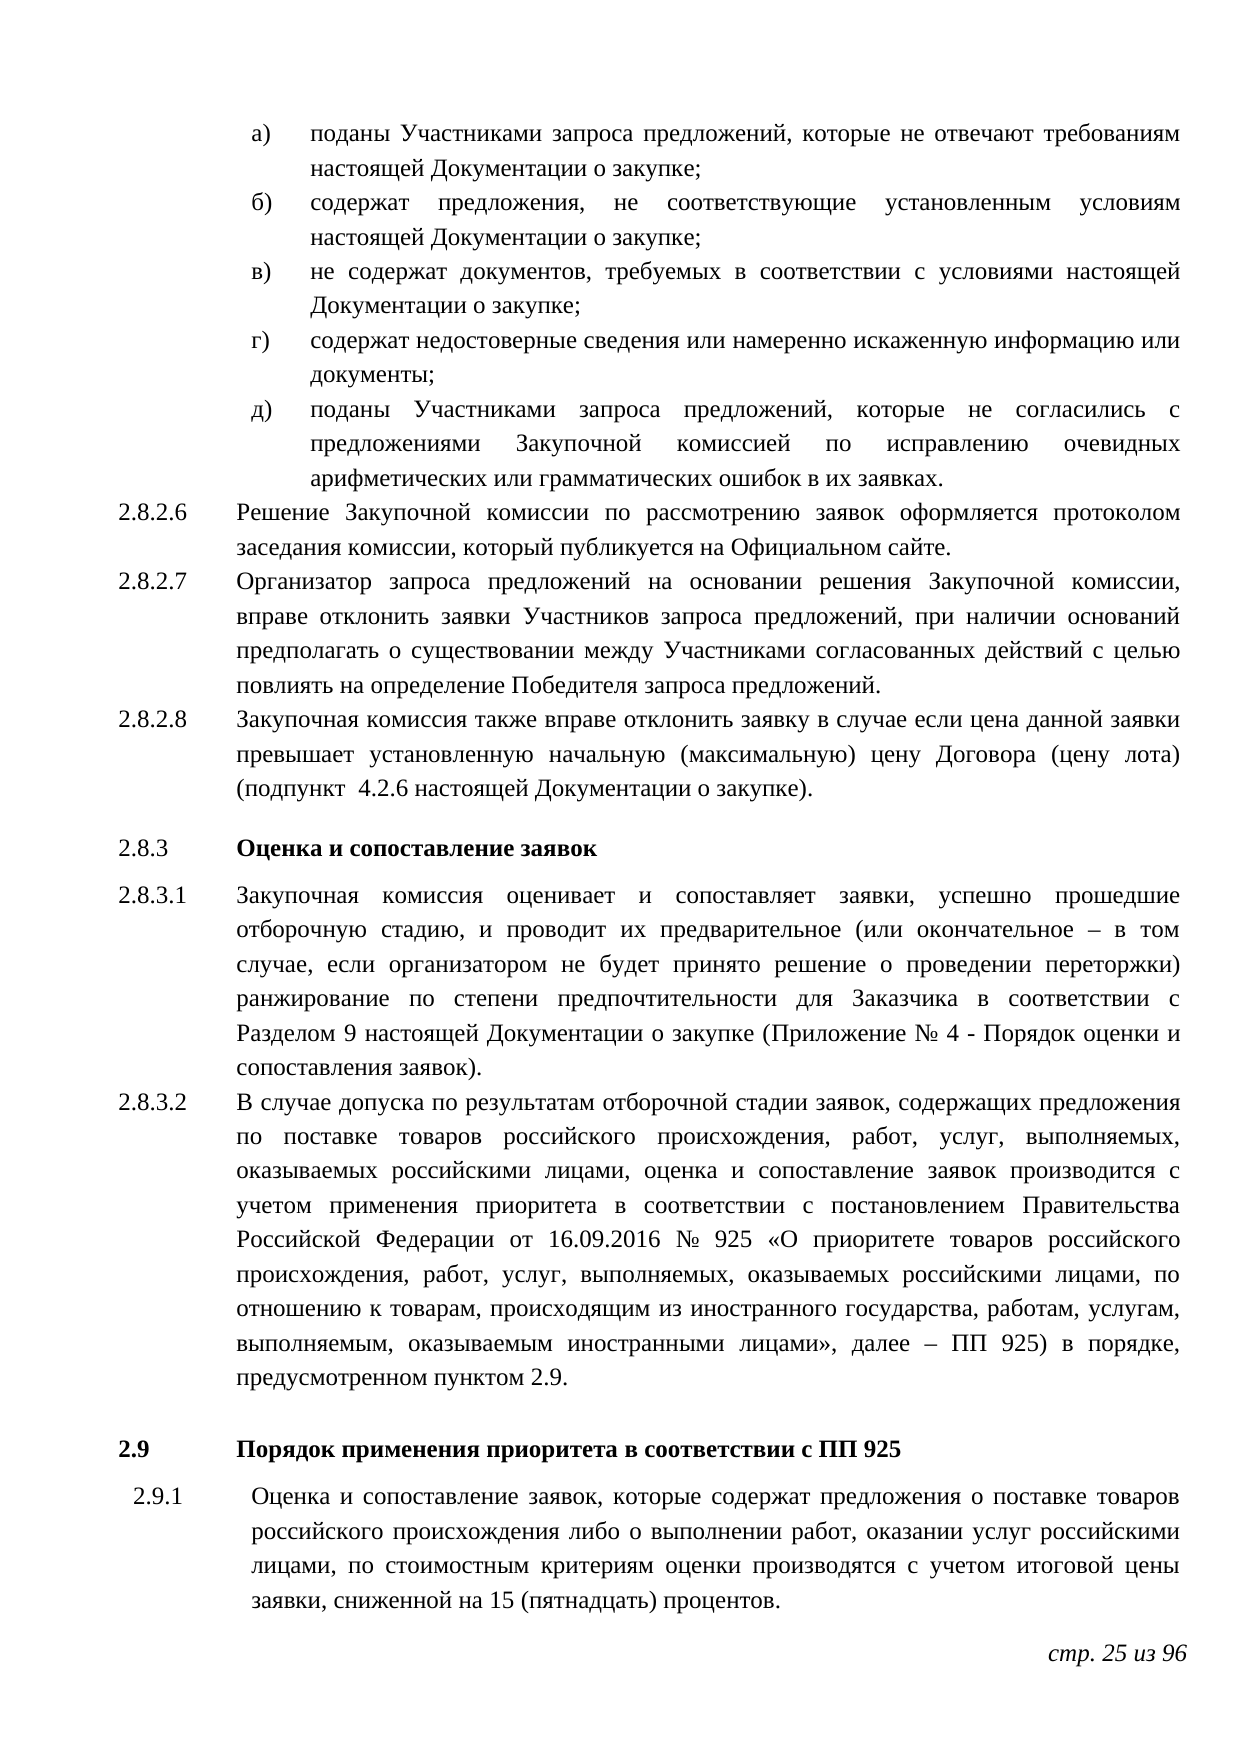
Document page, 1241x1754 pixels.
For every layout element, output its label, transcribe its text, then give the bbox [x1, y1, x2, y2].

text содержат недостоверные сведения или намеренно искаженную информацию или документы; [251, 325, 1181, 388]
text Закупочная комиссия также вправе отклонить заявку в случае если цена данной заявки превышает установленную начальную (максимальную) цену Договора (цену лота) (подпункт 4.2.6 настоящей Документации о закупке). [118, 704, 1181, 802]
text Оценка и сопоставление заявок [118, 833, 1181, 861]
subtitle Порядок применения приоритета в соответствии с ПП 925 [118, 1434, 1181, 1463]
text Решение Закупочной комиссии по рассмотрению заявок оформляется протоколом заседания комиссии, который публикуется на Официальном сайте. [118, 497, 1181, 561]
text Организатор запроса предложений на основании решения Закупочной комиссии, вправе отклонить заявки Участников запроса предложений, при наличии оснований предполагать о существовании между Участниками согласованных действий с целью повлиять на определение Победителя запроса предложений. [118, 566, 1181, 698]
text Закупочная комиссия оценивает и сопоставляет заявки, успешно прошедшие отборочную стадию, и проводит их предварительное (или окончательное – в том случае, если организатором не будет принято решение о проведении переторжки) ранжирование по степени предпочтительности для Заказчика в соответствии с Разделом 9 настоящей Документации о закупке (Приложение № 4 - Порядок оценки и сопоставления заявок). [118, 880, 1181, 1081]
text В случае допуска по результатам отборочной стадии заявок, содержащих предложения по поставке товаров российского происхождения, работ, услуг, выполняемых, оказываемых российскими лицами, оценка и сопоставление заявок производится с учетом применения приоритета в соответствии с постановлением Правительства Российской Федерации от 16.09.2016 № 925 «О приоритете товаров российского происхождения, работ, услуг, выполняемых, оказываемых российскими лицами, по отношению к товарам, происходящим из иностранного государства, работам, услугам, выполняемым, оказываемым иностранными лицами», далее – ПП 925) в порядке, предусмотренном пунктом 2.9. [118, 1087, 1181, 1391]
text поданы Участниками запроса предложений, которые не отвечают требованиям настоящей Документации о закупке; [251, 118, 1181, 181]
text не содержат документов, требуемых в соответствии с условиями настоящей Документации о закупке; [251, 256, 1181, 319]
text Оценка и сопоставление заявок, которые содержат предложения о поставке товаров российского происхождения либо о выполнении работ, оказании услуг российскими лицами, по стоимостным критериям оценки производятся с учетом итоговой цены заявки, сниженной на 15 (пятнадцать) процентов. [133, 1481, 1181, 1613]
text содержат предложения, не соответствующие установленным условиям настоящей Документации о закупке; [251, 187, 1181, 250]
text поданы Участниками запроса предложений, которые не согласились с предложениями Закупочной комиссией по исправлению очевидных арифметических или грамматических ошибок в их заявках. [251, 394, 1181, 492]
